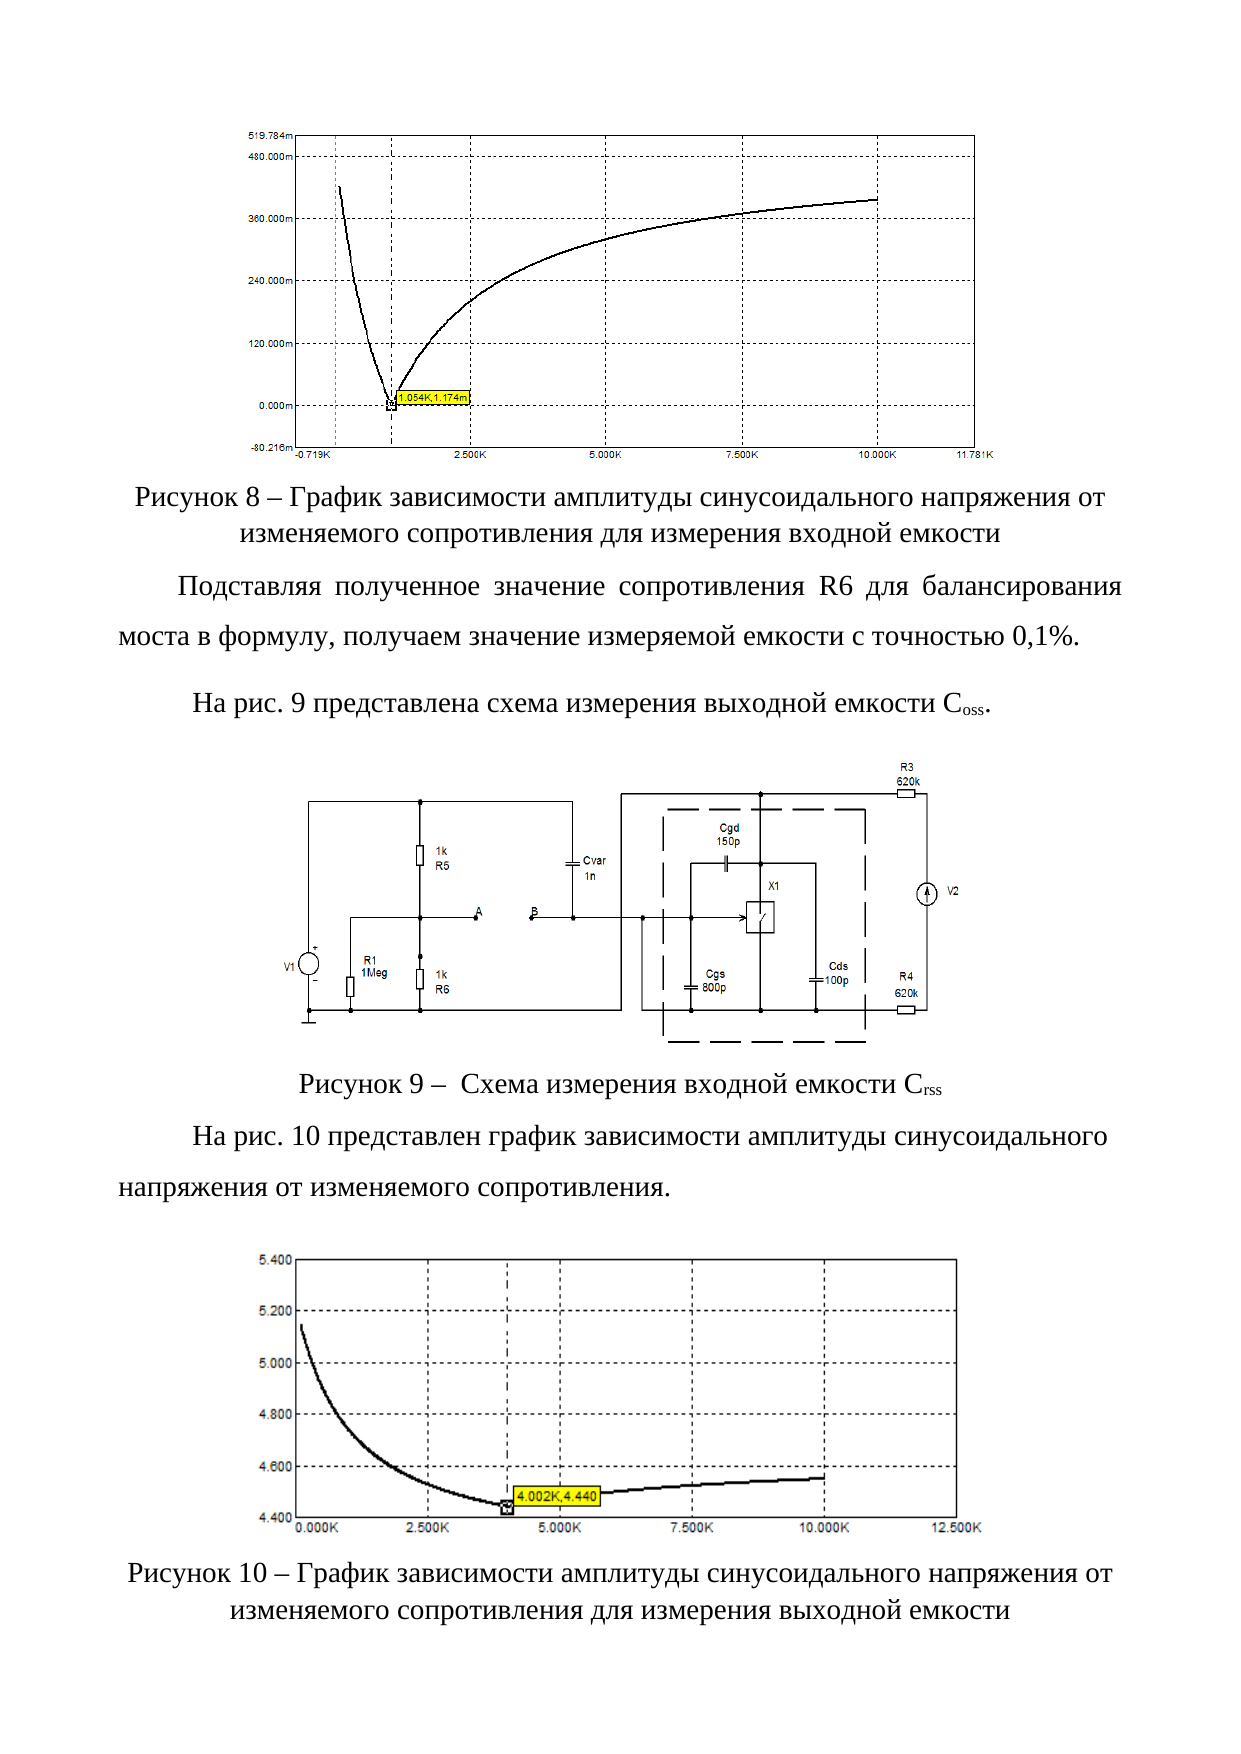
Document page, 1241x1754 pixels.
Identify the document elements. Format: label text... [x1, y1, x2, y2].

text Рисунок 8 – График зависимости амплитуды синусоидального напряжения от изменяемого сопротивления для измерения входной емкости [118, 479, 1122, 548]
text Подставляя полученное значение сопротивления R6 для балансирования моста в формулу, получаем значение измеряемой емкости с точностью 0,1%. [118, 568, 1122, 652]
text Рисунок 10 – График зависимости амплитуды синусоидального напряжения от изменяемого сопротивления для измерения выходной емкости [118, 1556, 1122, 1625]
picture [278, 752, 962, 1049]
text Рисунок 9 – Схема измерения входной емкости Crss [118, 1066, 1122, 1099]
picture [250, 1235, 990, 1539]
text На рис. 10 представлен график зависимости амплитуды синусоидального напряжения от изменяемого сопротивления. [118, 1118, 1122, 1202]
text На рис. 9 представлена схема измерения выходной емкости Coss. [118, 685, 1122, 719]
picture [242, 118, 999, 463]
